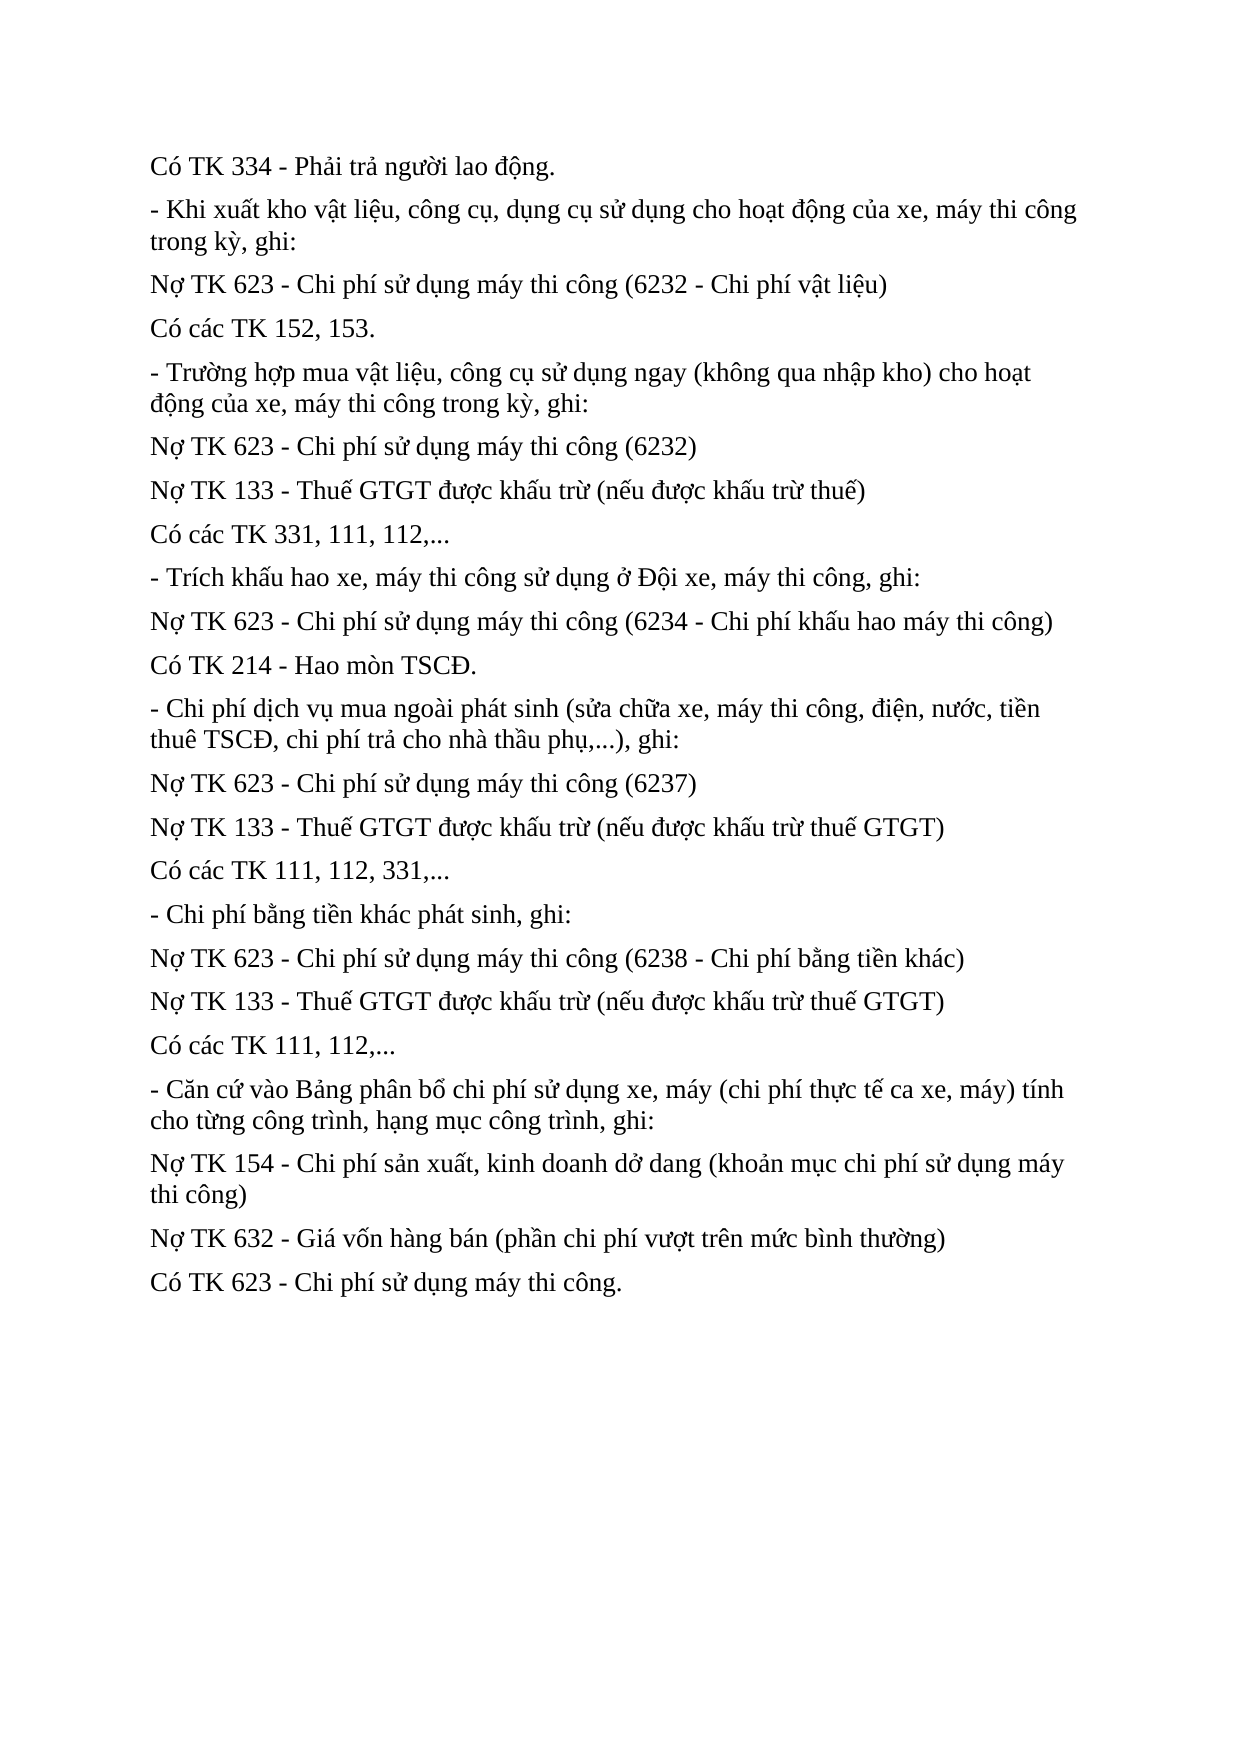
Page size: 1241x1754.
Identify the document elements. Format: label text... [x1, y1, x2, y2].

text - Căn cứ vào Bảng phân bổ chi phí sử dụng xe, máy (chi phí thực tế ca xe, máy) tính cho từng công trình, hạng mục công trình, ghi: [150, 1073, 1090, 1135]
text Có TK 334 - Phải trả người lao động. [150, 150, 1090, 181]
text Có TK 623 - Chi phí sử dụng máy thi công. [150, 1266, 1090, 1297]
text Nợ TK 632 - Giá vốn hàng bán (phần chi phí vượt trên mức bình thường) [150, 1222, 1090, 1253]
text - Chi phí bằng tiền khác phát sinh, ghi: [150, 898, 1090, 929]
text Nợ TK 623 - Chi phí sử dụng máy thi công (6237) [150, 767, 1090, 798]
text Nợ TK 623 - Chi phí sử dụng máy thi công (6232 - Chi phí vật liệu) [150, 268, 1090, 299]
text - Trích khấu hao xe, máy thi công sử dụng ở Đội xe, máy thi công, ghi: [150, 561, 1090, 593]
text Nợ TK 133 - Thuế GTGT được khấu trừ (nếu được khấu trừ thuế GTGT) [150, 985, 1090, 1017]
text - Chi phí dịch vụ mua ngoài phát sinh (sửa chữa xe, máy thi công, điện, nước, tiền thuê TSCĐ, chi phí trả cho nhà thầu phụ,...), ghi: [150, 692, 1090, 755]
text Có TK 214 - Hao mòn TSCĐ. [150, 649, 1090, 680]
text Có các TK 331, 111, 112,... [150, 518, 1090, 549]
text Nợ TK 623 - Chi phí sử dụng máy thi công (6238 - Chi phí bằng tiền khác) [150, 942, 1090, 973]
text Nợ TK 623 - Chi phí sử dụng máy thi công (6232) [150, 431, 1090, 462]
text Có các TK 111, 112, 331,... [150, 854, 1090, 886]
text - Trường hợp mua vật liệu, công cụ sử dụng ngay (không qua nhập kho) cho hoạt động của xe, máy thi công trong kỳ, ghi: [150, 356, 1090, 418]
text Có các TK 111, 112,... [150, 1029, 1090, 1060]
text Nợ TK 154 - Chi phí sản xuất, kinh doanh dở dang (khoản mục chi phí sử dụng máy thi công) [150, 1147, 1090, 1210]
text Nợ TK 623 - Chi phí sử dụng máy thi công (6234 - Chi phí khấu hao máy thi công) [150, 605, 1090, 636]
text Có các TK 152, 153. [150, 312, 1090, 343]
text - Khi xuất kho vật liệu, công cụ, dụng cụ sử dụng cho hoạt động của xe, máy thi công trong kỳ, ghi: [150, 194, 1090, 256]
text Nợ TK 133 - Thuế GTGT được khấu trừ (nếu được khấu trừ thuế GTGT) [150, 811, 1090, 842]
text Nợ TK 133 - Thuế GTGT được khấu trừ (nếu được khấu trừ thuế) [150, 474, 1090, 505]
